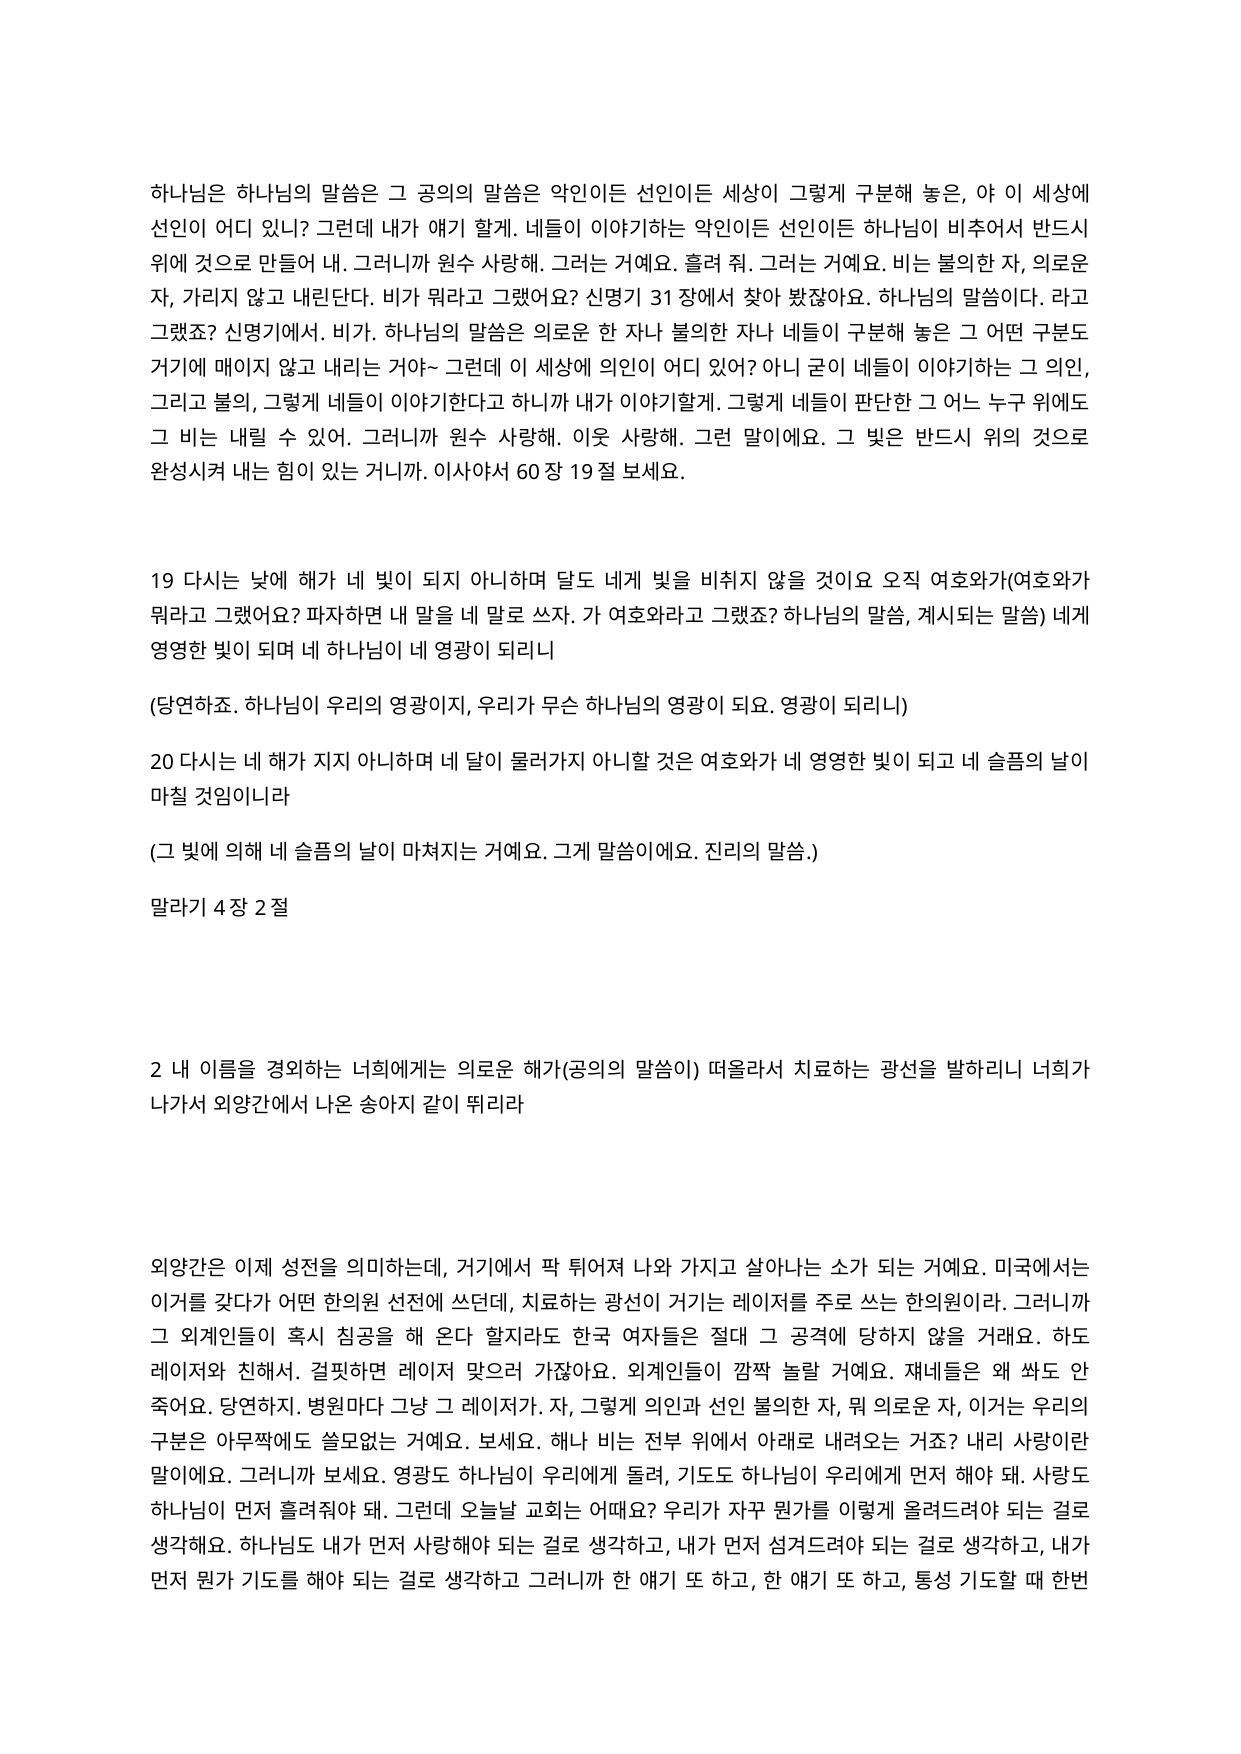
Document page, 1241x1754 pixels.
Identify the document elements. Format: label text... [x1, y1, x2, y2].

text 20 다시는 네 해가 지지 아니하며 네 달이 물러가지 아니할 것은 여호와가 네 영영한 빛이 되고 네 슬픔의 날이 마칠 것임이니라 [150, 745, 1090, 810]
text 2 내 이름을 경외하는 너희에게는 의로운 해가(공의의 말씀이) 떠올라서 치료하는 광선을 발하리니 너희가 나가서 외양간에서 나온 송아지 같이 뛰리라 [150, 1054, 1090, 1119]
text 말라기 4장 2절 [150, 891, 1090, 922]
text 19 다시는 낮에 해가 네 빛이 되지 아니하며 달도 네게 빛을 비취지 않을 것이요 오직 여호와가(여호와가 뭐라고 그랬어요? 파자하면 내 말을 네 말로 쓰자. 가 여호와라고 그랬죠? 하나님의 말씀, 계시되는 말씀) 네게 영영한 빛이 되며 네 하나님이 네 영광이 되리니 [150, 564, 1090, 664]
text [150, 177, 1090, 486]
text (당연하죠. 하나님이 우리의 영광이지, 우리가 무슨 하나님의 영광이 되요. 영광이 되리니) [150, 690, 1090, 720]
text (그 빛에 의해 네 슬픔의 날이 마쳐지는 거예요. 그게 말씀이에요. 진리의 말씀.) [150, 836, 1090, 866]
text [150, 1251, 1090, 1594]
